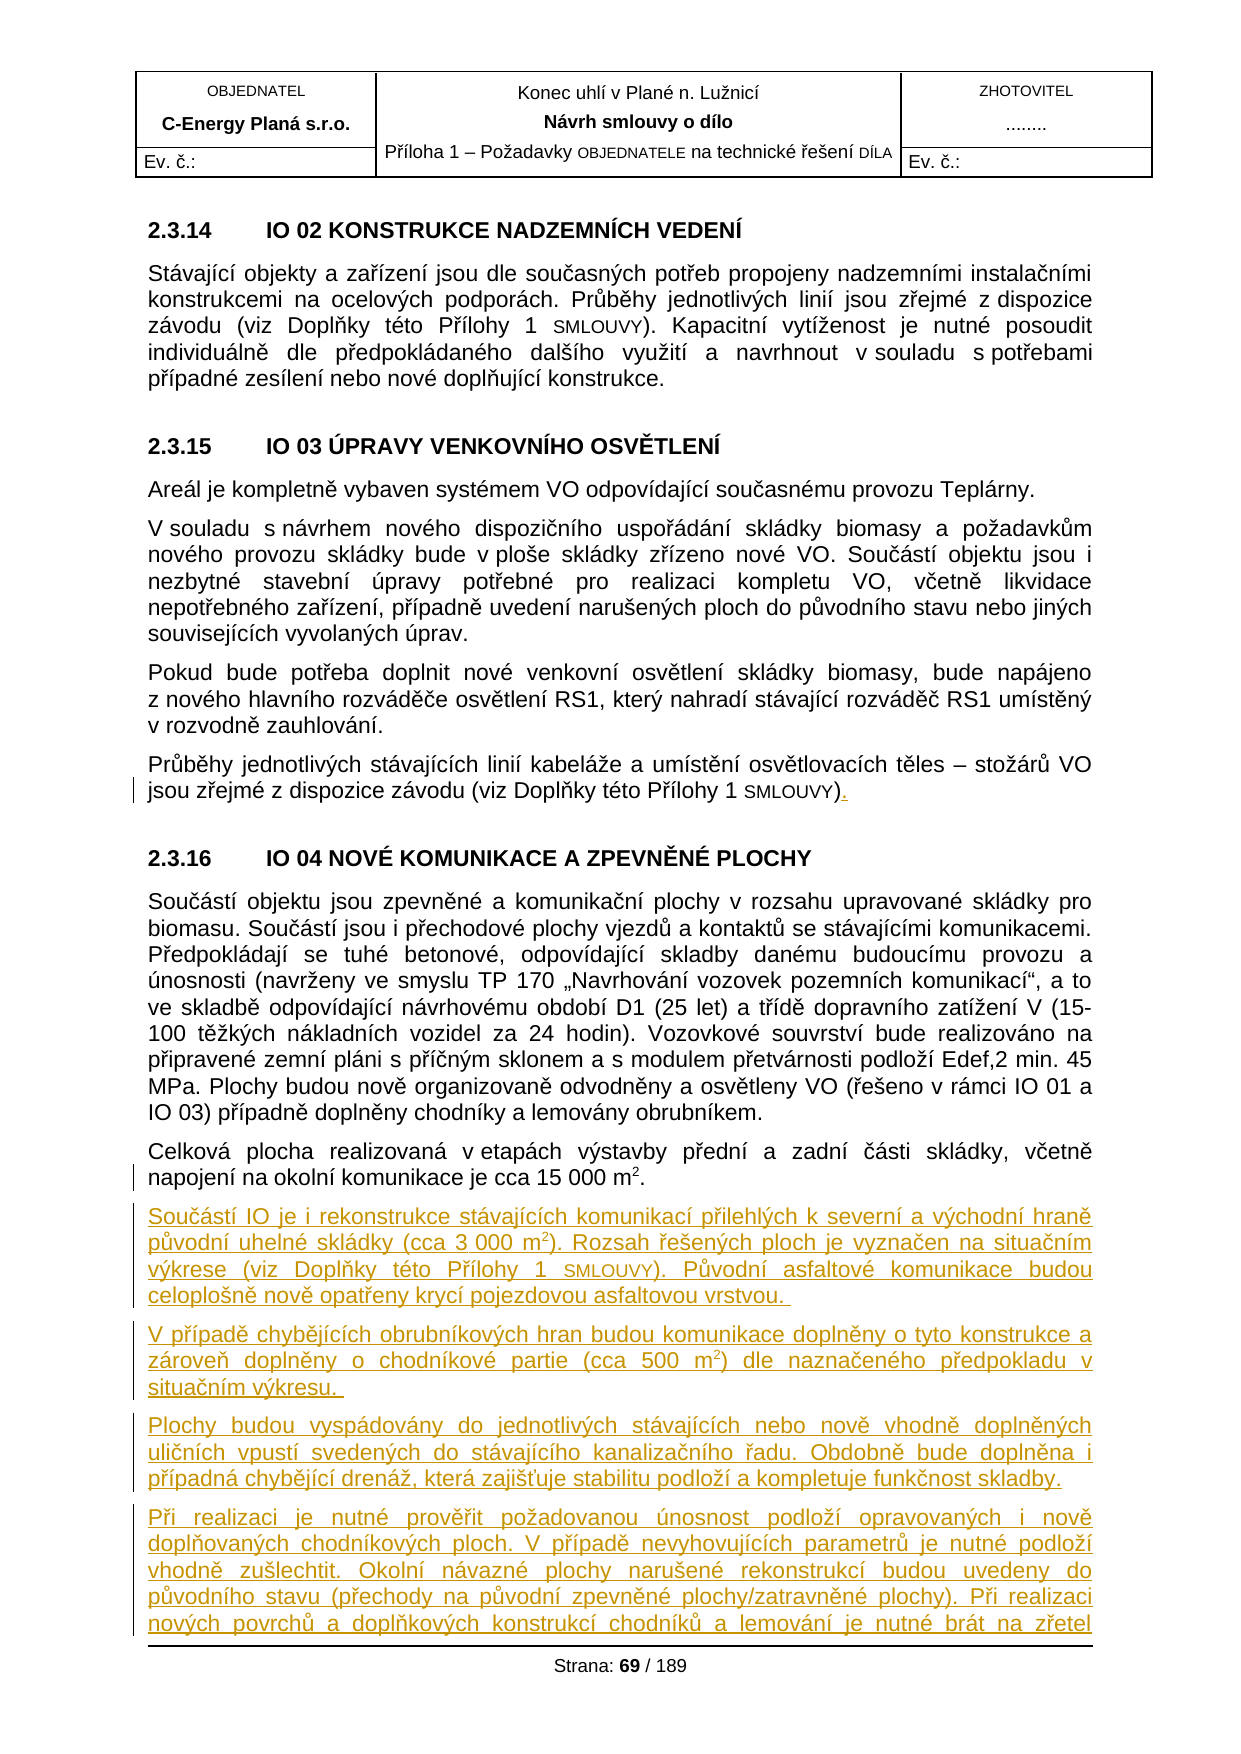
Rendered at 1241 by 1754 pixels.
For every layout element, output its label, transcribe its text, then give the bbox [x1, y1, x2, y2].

text Celková plocha realizovaná v etapách výstavby přední a zadní části skládky, včetně napojení na okolní komunikace je cca 15 000 m2. [148, 1138, 1093, 1191]
text V souladu s návrhem nového dispozičního uspořádání skládky biomasy a požadavkům nového provozu skládky bude v ploše skládky zřízeno nové VO. Součástí objektu jsou i nezbytné stavební úpravy potřebné pro realizaci kompletu VO, včetně likvidace nepotřebného zařízení, případně uvedení narušených ploch do původního stavu nebo jiných souvisejících vyvolaných úprav. [148, 515, 1093, 647]
subtitle 2.3.14 IO 02 Konstrukce nadzemních vedení [148, 217, 1093, 243]
text Areál je kompletně vybaven systémem VO odpovídající současnému provozu Teplárny. [148, 476, 1093, 502]
subtitle 2.3.16 IO 04 Nové komunikace a zpevněné plochy [148, 845, 1093, 871]
text Součástí objektu jsou zpevněné a komunikační plochy v rozsahu upravované skládky pro biomasu. Součástí jsou i přechodové plochy vjezdů a kontaktů se stávajícími komunikacemi. Předpokládají se tuhé betonové, odpovídající skladby danému budoucímu provozu a únosnosti (navrženy ve smyslu TP 170 „Navrhování vozovek pozemních komunikací“, a to ve skladbě odpovídající návrhovému období D1 (25 let) a třídě dopravního zatížení V (15-100 těžkých nákladních vozidel za 24 hodin). Vozovkové souvrství bude realizováno na připravené zemní pláni s příčným sklonem a s modulem přetvárnosti podloží Edef,2 min. 45 MPa. Plochy budou nově organizovaně odvodněny a osvětleny VO (řešeno v rámci IO 01 a IO 03) případně doplněny chodníky a lemovány obrubníkem. [148, 888, 1093, 1125]
text Pokud bude potřeba doplnit nové venkovní osvětlení skládky biomasy, bude napájeno z nového hlavního rozváděče osvětlení RS1, který nahradí stávající rozváděč RS1 umístěný v rozvodně zauhlování. [148, 659, 1093, 738]
subtitle 2.3.15 IO 03 Úpravy venkovního osvětlení [148, 433, 1093, 459]
text Stávající objekty a zařízení jsou dle současných potřeb propojeny nadzemními instalačními konstrukcemi na ocelových podporách. Průběhy jednotlivých linií jsou zřejmé z dispozice závodu (viz Doplňky této Přílohy 1 smlouvy). Kapacitní vytíženost je nutné posoudit individuálně dle předpokládaného dalšího využití a navrhnout v souladu s potřebami případné zesílení nebo nové doplňující konstrukce. [148, 259, 1093, 391]
text Průběhy jednotlivých stávajících linií kabeláže a umístění osvětlovacích těles – stožárů VO jsou zřejmé z dispozice závodu (viz Doplňky této Přílohy 1 smlouvy) [148, 751, 1093, 803]
